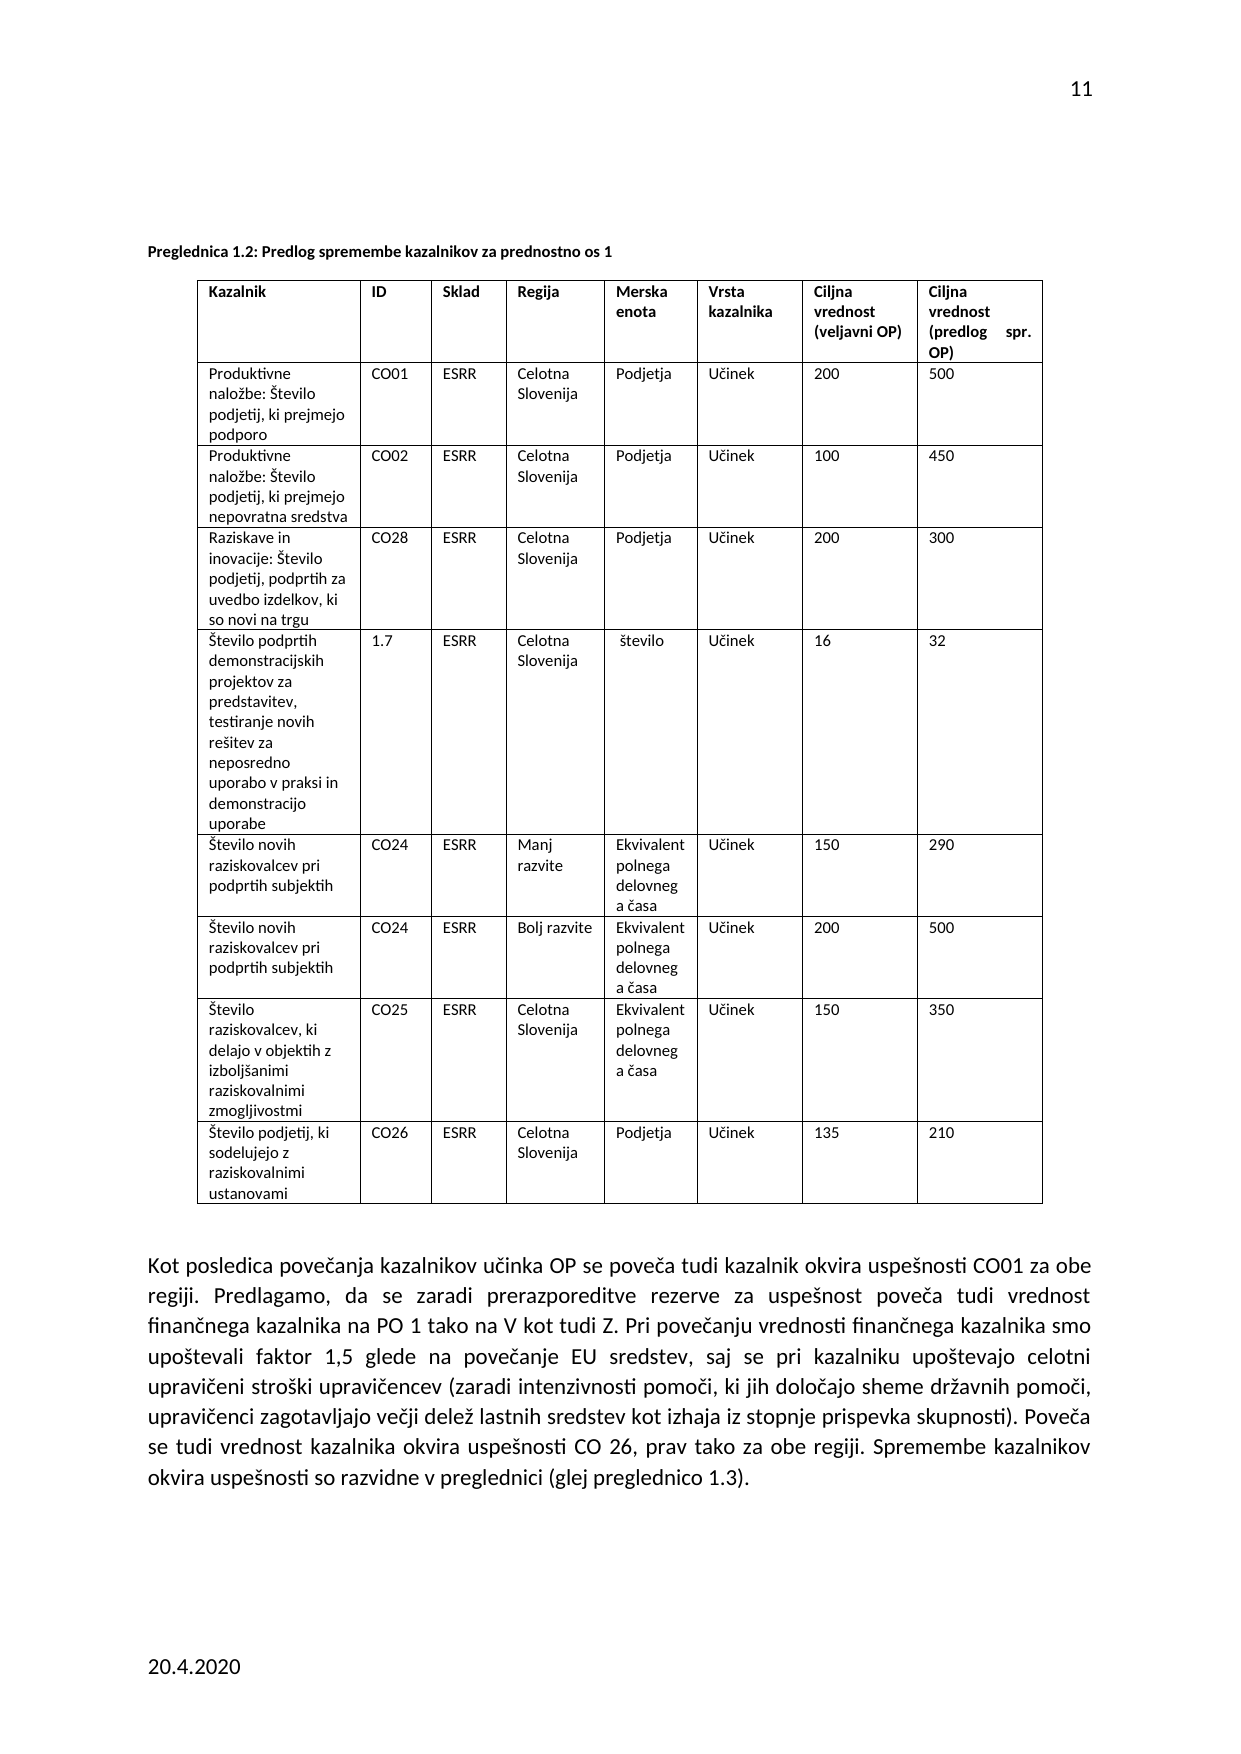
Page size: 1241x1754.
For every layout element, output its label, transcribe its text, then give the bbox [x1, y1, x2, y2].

text Kot posledica povečanja kazalnikov učinka OP se poveča tudi kazalnik okvira uspešnosti CO01 za obe regiji. Predlagamo, da se zaradi prerazporeditve rezerve za uspešnost poveča tudi vrednost finančnega kazalnika na PO 1 tako na V kot tudi Z. Pri povečanju vrednosti finančnega kazalnika smo upoštevali faktor 1,5 glede na povečanje EU sredstev, saj se pri kazalniku upoštevajo celotni upravičeni stroški upravičencev (zaradi intenzivnosti pomoči, ki jih določajo sheme državnih pomoči, upravičenci zagotavljajo večji delež lastnih sredstev kot izhaja iz stopnje prispevka skupnosti). Poveča se tudi vrednost kazalnika okvira uspešnosti CO 26, prav tako za obe regiji. Spremembe kazalnikov okvira uspešnosti so razvidne v preglednici (glej preglednico 1.3). [148, 1251, 1093, 1491]
table_header ID [361, 281, 431, 362]
table_cell Podjetja [605, 528, 697, 629]
table_cell Bolj razvite [507, 917, 604, 998]
table_cell ESRR [432, 999, 506, 1121]
table_cell Celotna Slovenija [507, 1122, 604, 1203]
table_cell 450 [918, 446, 1042, 527]
table_cell Število podprtih demonstracijskih projektov za predstavitev, testiranje novih rešitev za neposredno uporabo v praksi in demonstracijo uporabe [198, 630, 360, 833]
table_cell Produktivne naložbe: Število podjetij, ki prejmejo podporo [198, 363, 360, 444]
table_header Kazalnik [198, 281, 360, 362]
table_cell Raziskave in inovacije: Število podjetij, podprtih za uvedbo izdelkov, ki so novi na trgu [198, 528, 360, 629]
table_cell Učinek [698, 528, 802, 629]
table_cell Učinek [698, 630, 802, 833]
table_cell ESRR [432, 1122, 506, 1203]
table_cell 100 [803, 446, 917, 527]
table_cell CO28 [361, 528, 431, 629]
table_cell 200 [803, 528, 917, 629]
table_cell Celotna Slovenija [507, 528, 604, 629]
table_cell ESRR [432, 528, 506, 629]
table_cell 135 [803, 1122, 917, 1203]
table_cell 200 [803, 917, 917, 998]
table_cell Učinek [698, 1122, 802, 1203]
table_cell Učinek [698, 999, 802, 1121]
table_cell Število novih raziskovalcev pri podprtih subjektih [198, 835, 360, 916]
table_cell Podjetja [605, 1122, 697, 1203]
table_cell 16 [803, 630, 917, 833]
table_cell 150 [803, 835, 917, 916]
table_cell Produktivne naložbe: Število podjetij, ki prejmejo nepovratna sredstva [198, 446, 360, 527]
table_cell Število podjetij, ki sodelujejo z raziskovalnimi ustanovami [198, 1122, 360, 1203]
table_cell CO02 [361, 446, 431, 527]
table_cell Učinek [698, 446, 802, 527]
table_cell 290 [918, 835, 1042, 916]
table_cell 500 [918, 917, 1042, 998]
table_cell 200 [803, 363, 917, 444]
table_cell Celotna Slovenija [507, 630, 604, 833]
table_cell Celotna Slovenija [507, 999, 604, 1121]
table_cell 1.7 [361, 630, 431, 833]
table_cell Manj razvite [507, 835, 604, 916]
table_cell Ekvivalent polnega delovnega časa [605, 835, 697, 916]
table_cell Učinek [698, 363, 802, 444]
table_cell CO01 [361, 363, 431, 444]
table_cell 350 [918, 999, 1042, 1121]
table_cell CO26 [361, 1122, 431, 1203]
table_header Ciljna vrednost (predlog spr. OP) [918, 281, 1042, 362]
table_cell Celotna Slovenija [507, 363, 604, 444]
table_cell število [605, 630, 697, 833]
table_header Merska enota [605, 281, 697, 362]
table_cell Učinek [698, 917, 802, 998]
table_header Ciljna vrednost (veljavni OP) [803, 281, 917, 362]
table_cell ESRR [432, 446, 506, 527]
table_cell Podjetja [605, 363, 697, 444]
table_cell CO24 [361, 917, 431, 998]
table_header Vrsta kazalnika [698, 281, 802, 362]
table_cell 300 [918, 528, 1042, 629]
table_cell 150 [803, 999, 917, 1121]
table_cell ESRR [432, 917, 506, 998]
table_cell ESRR [432, 363, 506, 444]
table_cell Ekvivalent polnega delovnega časa [605, 999, 697, 1121]
table_cell Učinek [698, 835, 802, 916]
table_header Sklad [432, 281, 506, 362]
table_cell Ekvivalent polnega delovnega časa [605, 917, 697, 998]
text Preglednica 1.2: Predlog spremembe kazalnikov za prednostno os 1 [148, 241, 1093, 262]
table_header Regija [507, 281, 604, 362]
table_cell ESRR [432, 835, 506, 916]
table_cell Število novih raziskovalcev pri podprtih subjektih [198, 917, 360, 998]
table_cell 500 [918, 363, 1042, 444]
table_cell Podjetja [605, 446, 697, 527]
table_cell CO24 [361, 835, 431, 916]
table_cell 210 [918, 1122, 1042, 1203]
table_cell Celotna Slovenija [507, 446, 604, 527]
table_cell Število raziskovalcev, ki delajo v objektih z izboljšanimi raziskovalnimi zmogljivostmi [198, 999, 360, 1121]
table_cell CO25 [361, 999, 431, 1121]
table_cell 32 [918, 630, 1042, 833]
table_cell ESRR [432, 630, 506, 833]
